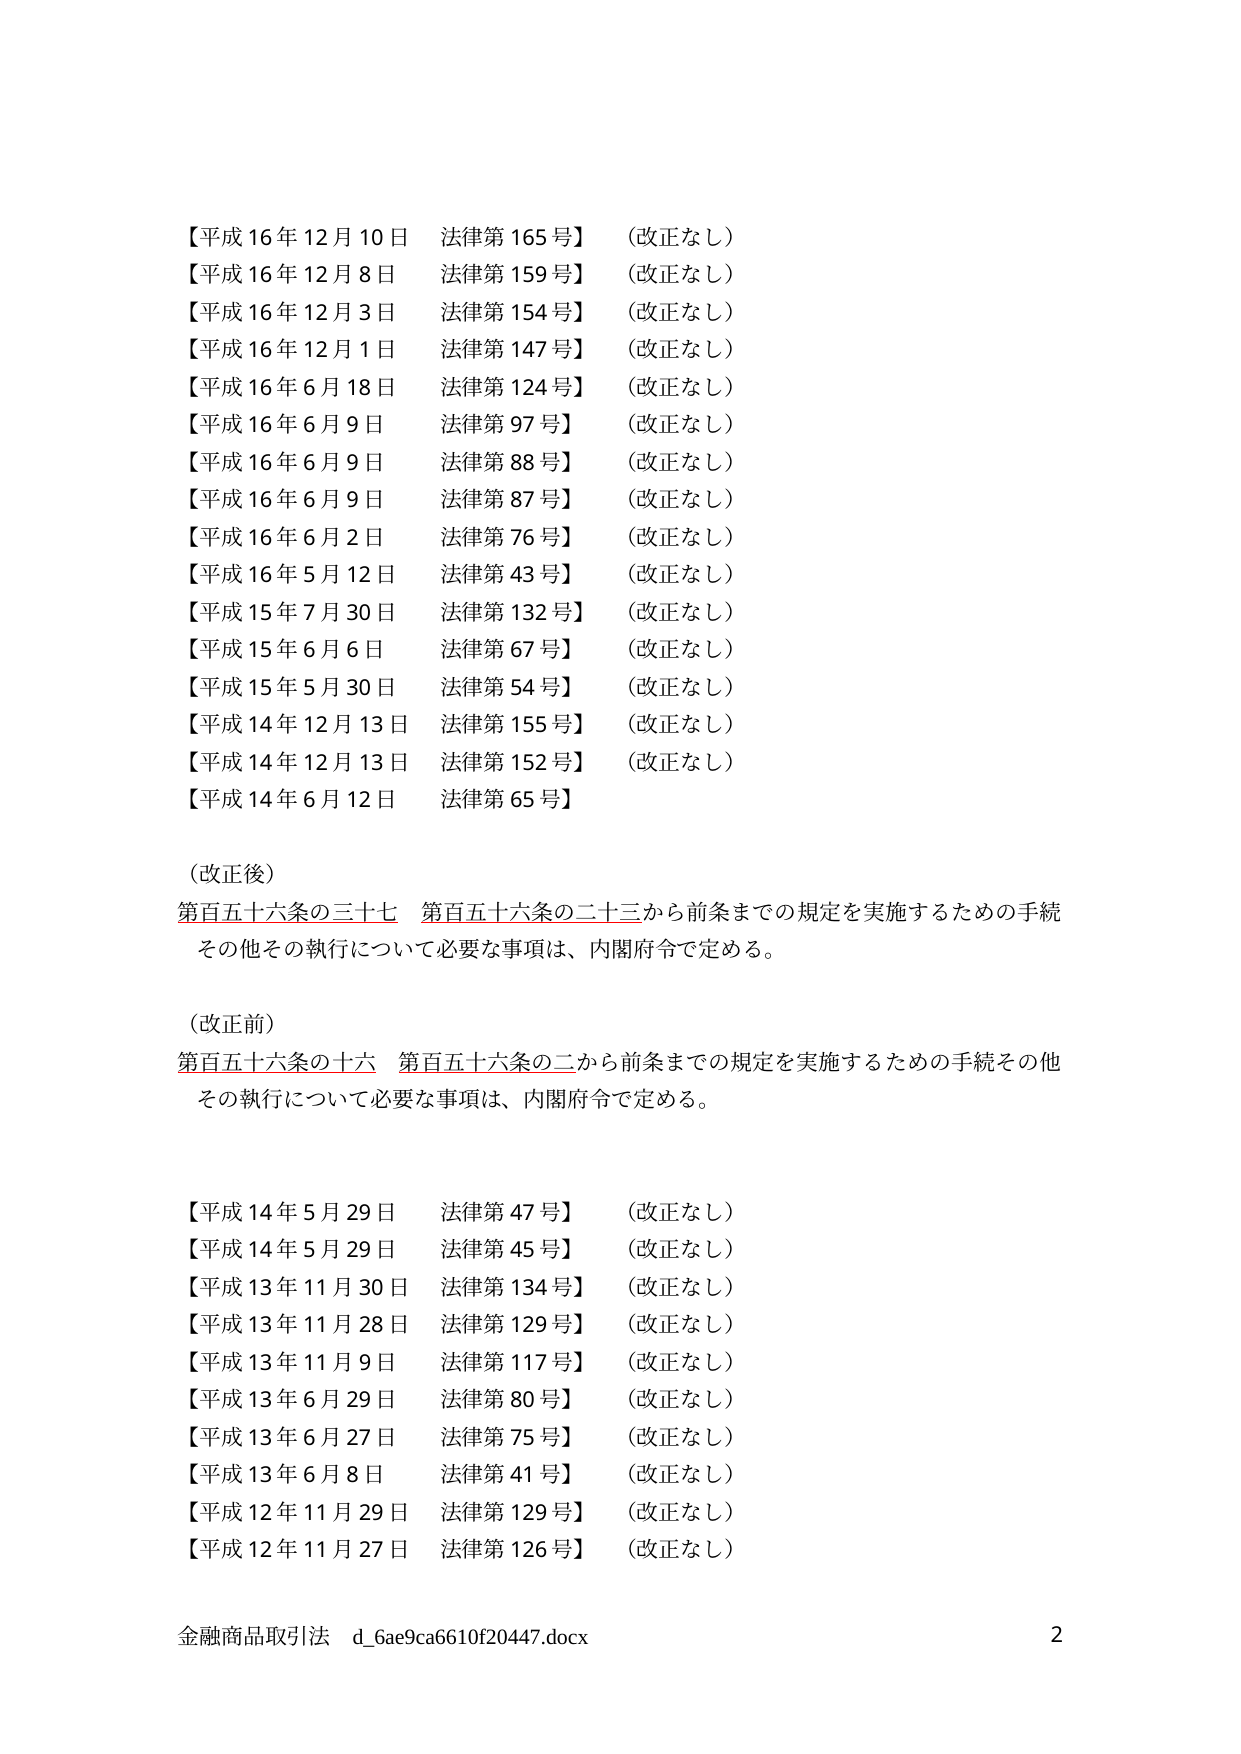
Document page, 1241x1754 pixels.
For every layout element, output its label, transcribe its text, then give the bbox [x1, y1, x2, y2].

text 第百五十六条の十六 第百五十六条の二から前条までの規定を実施するための手続その他その執行について必要な事項は、内閣府令で定める。 [177, 1042, 1063, 1117]
text 【平成13年6月8日 法律第41号】 （改正なし） [177, 1454, 1063, 1492]
text 【平成16年6月9日 法律第87号】 （改正なし） [177, 479, 1063, 517]
text 【平成14年12月13日 法律第152号】 （改正なし） [177, 742, 1063, 779]
text 【平成14年5月29日 法律第47号】 （改正なし） [177, 1192, 1063, 1229]
text 【平成16年6月9日 法律第88号】 （改正なし） [177, 442, 1063, 479]
text 【平成13年11月28日 法律第129号】 （改正なし） [177, 1304, 1063, 1342]
text 【平成15年7月30日 法律第132号】 （改正なし） [177, 592, 1063, 629]
text 【平成15年6月6日 法律第67号】 （改正なし） [177, 629, 1063, 667]
text 【平成13年6月27日 法律第75号】 （改正なし） [177, 1417, 1063, 1454]
text 【平成16年12月8日 法律第159号】 （改正なし） [177, 254, 1063, 292]
text 【平成14年5月29日 法律第45号】 （改正なし） [177, 1229, 1063, 1267]
text 【平成16年6月9日 法律第97号】 （改正なし） [177, 404, 1063, 442]
text 【平成13年11月9日 法律第117号】 （改正なし） [177, 1342, 1063, 1379]
text 【平成16年6月18日 法律第124号】 （改正なし） [177, 367, 1063, 404]
text 【平成14年12月13日 法律第155号】 （改正なし） [177, 704, 1063, 742]
text 【平成16年12月3日 法律第154号】 （改正なし） [177, 292, 1063, 329]
text 【平成16年5月12日 法律第43号】 （改正なし） [177, 554, 1063, 592]
text 【平成13年6月29日 法律第80号】 （改正なし） [177, 1379, 1063, 1417]
text 【平成14年6月12日 法律第65号】 [177, 779, 1063, 817]
text 【平成13年11月30日 法律第134号】 （改正なし） [177, 1267, 1063, 1304]
text 【平成12年11月27日 法律第126号】 （改正なし） [177, 1529, 1063, 1567]
text 【平成16年12月1日 法律第147号】 （改正なし） [177, 329, 1063, 367]
text 第百五十六条の三十七 第百五十六条の二十三から前条までの規定を実施するための手続その他その執行について必要な事項は、内閣府令で定める。 [177, 892, 1063, 967]
text 【平成12年11月29日 法律第129号】 （改正なし） [177, 1492, 1063, 1529]
text （改正前） [177, 1004, 1063, 1042]
text （改正後） [177, 854, 1063, 892]
text 【平成16年6月2日 法律第76号】 （改正なし） [177, 517, 1063, 554]
text 【平成15年5月30日 法律第54号】 （改正なし） [177, 667, 1063, 704]
text 【平成16年12月10日 法律第165号】 （改正なし） [177, 217, 1063, 254]
